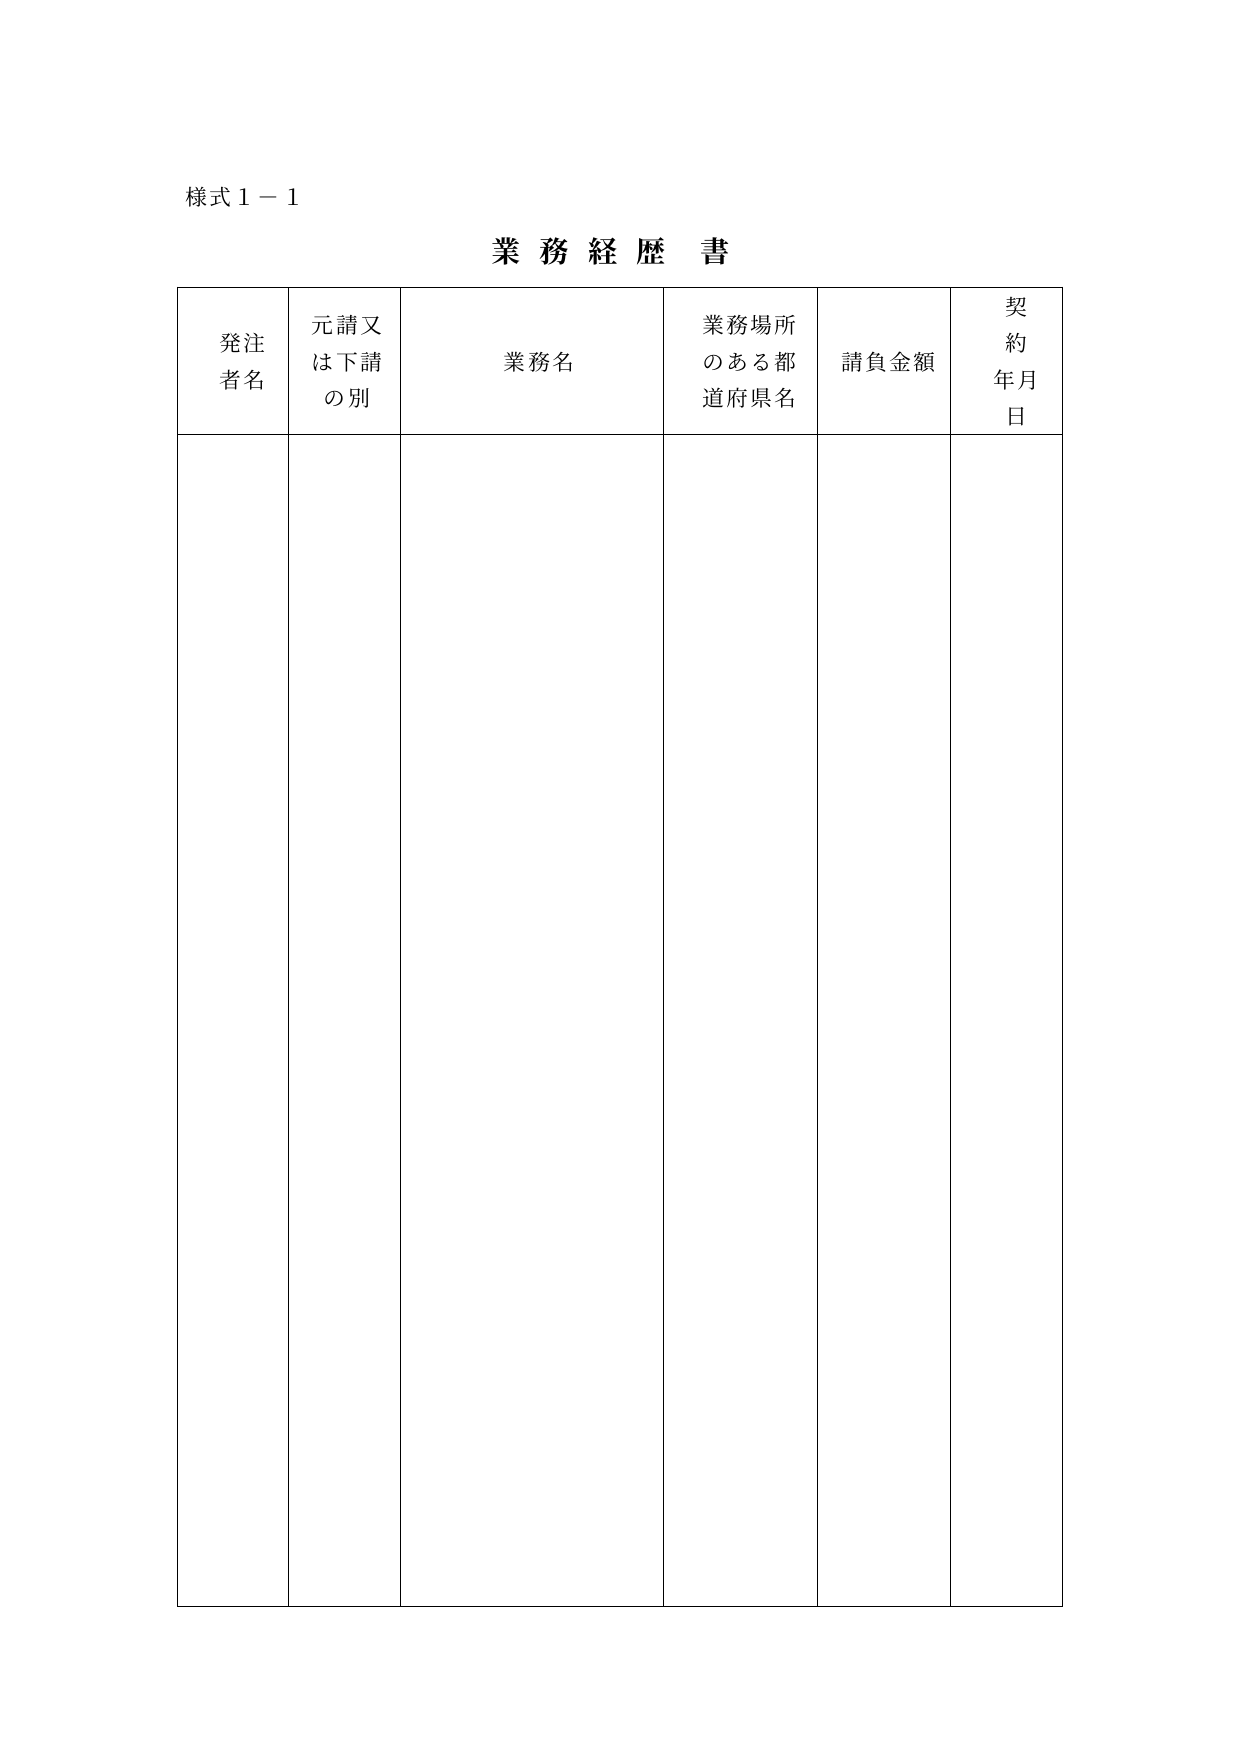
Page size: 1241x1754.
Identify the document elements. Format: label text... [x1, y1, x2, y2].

text 様式１－１ [185, 177, 1055, 214]
table_header 請負金額 [818, 288, 950, 433]
table_header 契 約 年月日 [951, 288, 1062, 433]
text 業務経歴書 [185, 214, 1055, 287]
table_cell [401, 435, 663, 1606]
table_cell [664, 435, 817, 1606]
table_header 業務名 [401, 288, 663, 433]
table_header 業務場所のある都道府県名 [664, 288, 817, 433]
table_cell [951, 435, 1062, 1606]
table_cell [178, 435, 288, 1606]
table_cell [818, 435, 950, 1606]
table_header 発注者名 [178, 288, 288, 433]
table_header 元請又は下請の別 [289, 288, 400, 433]
table_cell [289, 435, 400, 1606]
